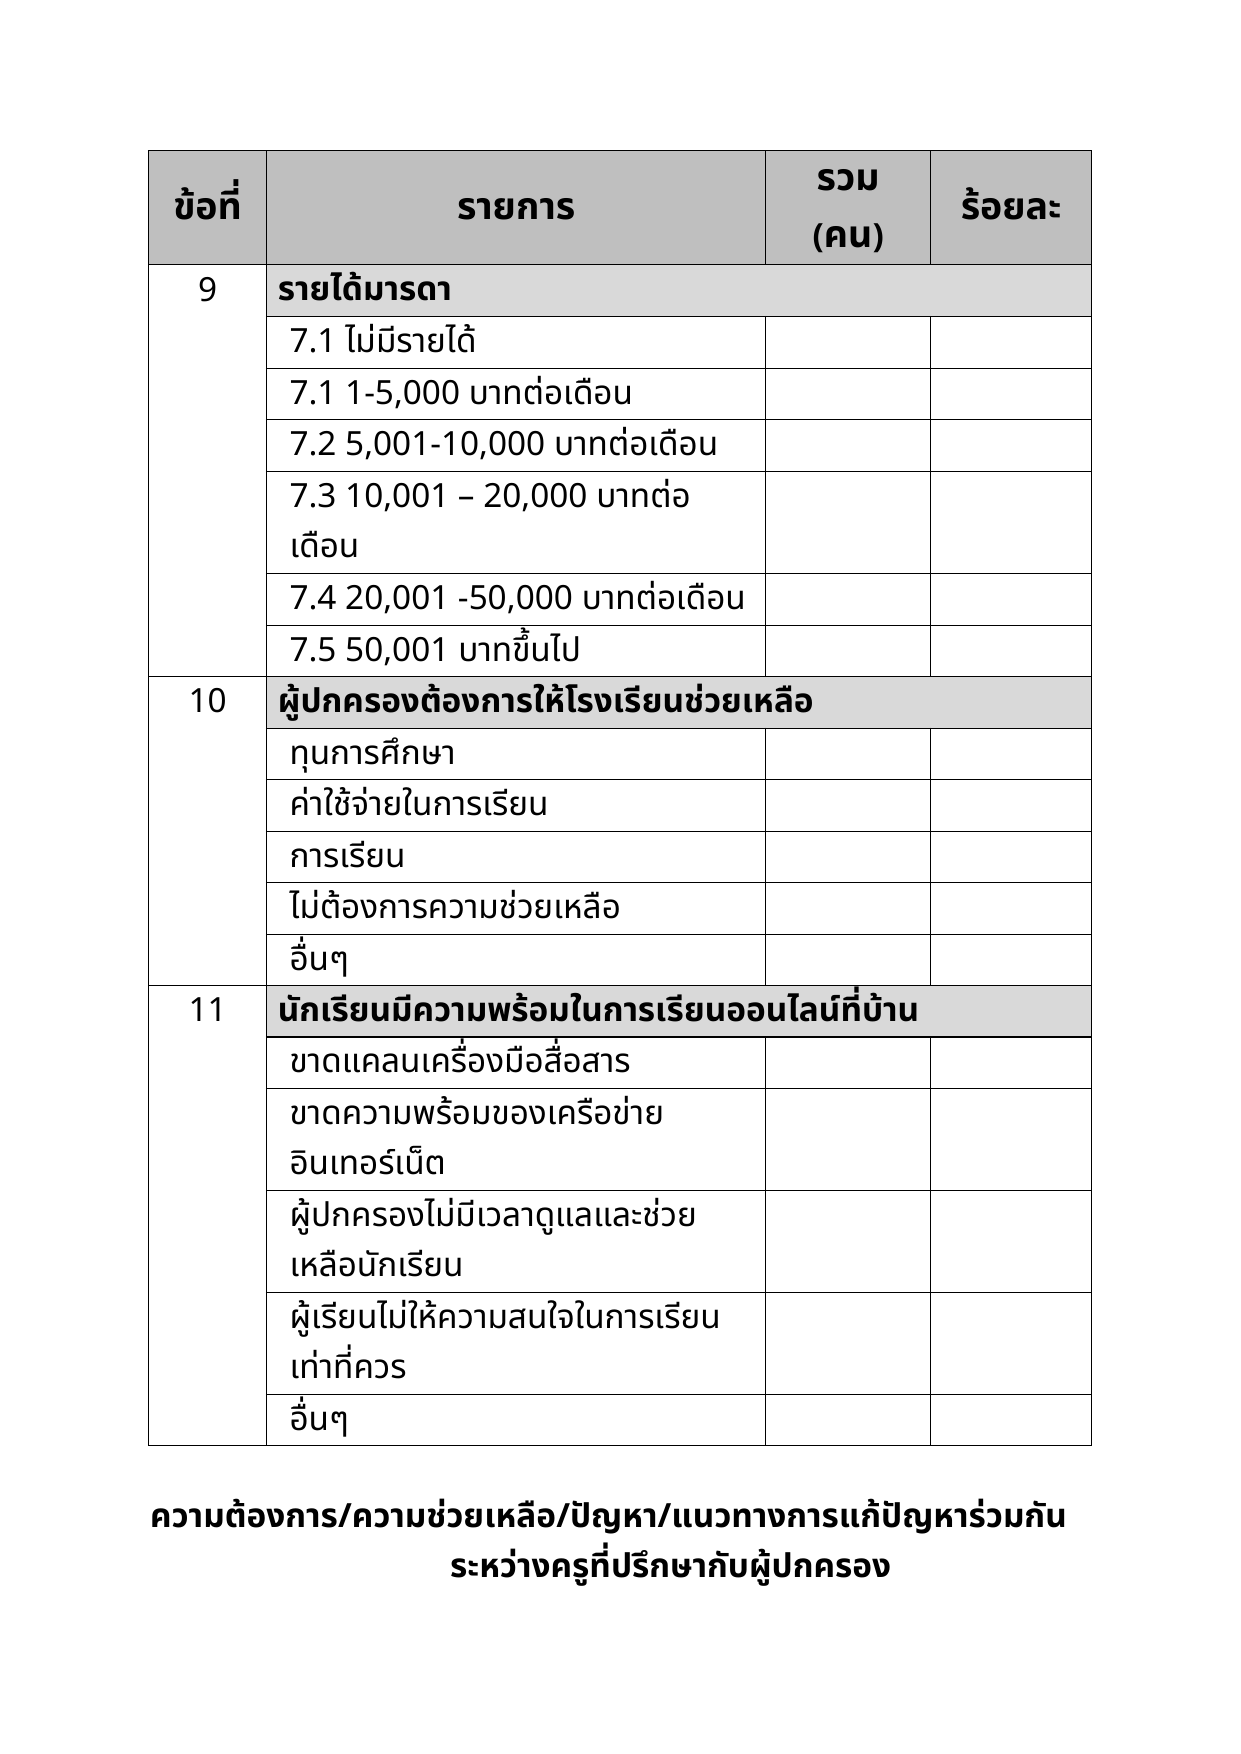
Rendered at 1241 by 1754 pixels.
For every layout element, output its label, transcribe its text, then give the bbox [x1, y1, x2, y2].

table_cell 10 [149, 677, 266, 985]
table_cell [766, 369, 930, 419]
table_header รายการ [267, 151, 765, 264]
table_cell [766, 317, 930, 367]
table_cell [766, 472, 930, 573]
table_cell 9 [149, 265, 266, 676]
table_cell [766, 1191, 930, 1292]
table_cell [766, 1089, 930, 1190]
table_cell ผู้ปกครองต้องการให้โรงเรียนช่วยเหลือ [267, 677, 1091, 728]
table_cell [766, 729, 930, 779]
table_cell 11 [149, 986, 266, 1445]
table_cell [766, 420, 930, 471]
table_cell [931, 780, 1091, 831]
table_cell [931, 1089, 1091, 1190]
table_cell ขาดความพร้อมของเครือข่ายอินเทอร์เน็ต [267, 1089, 765, 1190]
table_cell [931, 729, 1091, 779]
table_cell [931, 472, 1091, 573]
table_cell [766, 1038, 930, 1088]
table_cell ค่าใช้จ่ายในการเรียน [267, 780, 765, 831]
table_cell ไม่ต้องการความช่วยเหลือ [267, 883, 765, 933]
table_cell [931, 1293, 1091, 1393]
table_cell [931, 1038, 1091, 1088]
table_cell 7.1 ไม่มีรายได้ [267, 317, 765, 367]
table_cell ทุนการศึกษา [267, 729, 765, 779]
table_cell [766, 574, 930, 624]
table_cell 7.1 1-5,000 บาทต่อเดือน [267, 369, 765, 419]
table_cell [931, 883, 1091, 933]
table_cell [931, 574, 1091, 624]
table_cell ผู้เรียนไม่ให้ความสนใจในการเรียนเท่าที่ควร [267, 1293, 765, 1393]
table_cell [931, 369, 1091, 419]
table_cell 7.3 10,001 – 20,000 บาทต่อเดือน [267, 472, 765, 573]
table_cell 7.2 5,001-10,000 บาทต่อเดือน [267, 420, 765, 471]
table_cell [766, 1293, 930, 1393]
table_header ร้อยละ [931, 151, 1091, 264]
table_cell [931, 626, 1091, 676]
table_cell [766, 780, 930, 831]
table_header ข้อที่ [149, 151, 266, 264]
table_cell [931, 1395, 1091, 1445]
table_cell [931, 832, 1091, 882]
table_cell [931, 1191, 1091, 1292]
table_header รวม (คน) [766, 151, 930, 264]
table_cell อื่นๆ [267, 935, 765, 985]
table_cell [931, 317, 1091, 367]
table_cell [766, 883, 930, 933]
table_cell รายได้มารดา [267, 265, 1091, 316]
table_cell อื่นๆ [267, 1395, 765, 1445]
table_cell [766, 1395, 930, 1445]
table_cell [931, 935, 1091, 985]
table_cell 7.5 50,001 บาทขึ้นไป [267, 626, 765, 676]
table_cell 7.4 20,001 -50,000 บาทต่อเดือน [267, 574, 765, 624]
table_cell [766, 626, 930, 676]
table_cell [931, 420, 1091, 471]
table_cell [766, 832, 930, 882]
table_cell ขาดแคลนเครื่องมือสื่อสาร [267, 1038, 765, 1088]
text ความต้องการ/ความช่วยเหลือ/ปัญหา/แนวทางการแก้ปัญหาร่วมกันระหว่างครูที่ปรึกษากับผู้ปกครอง [150, 1491, 1090, 1592]
table_cell ผู้ปกครองไม่มีเวลาดูแลและช่วยเหลือนักเรียน [267, 1191, 765, 1292]
table_cell นักเรียนมีความพร้อมในการเรียนออนไลน์ที่บ้าน [267, 986, 1091, 1036]
table_cell [766, 935, 930, 985]
table_cell การเรียน [267, 832, 765, 882]
